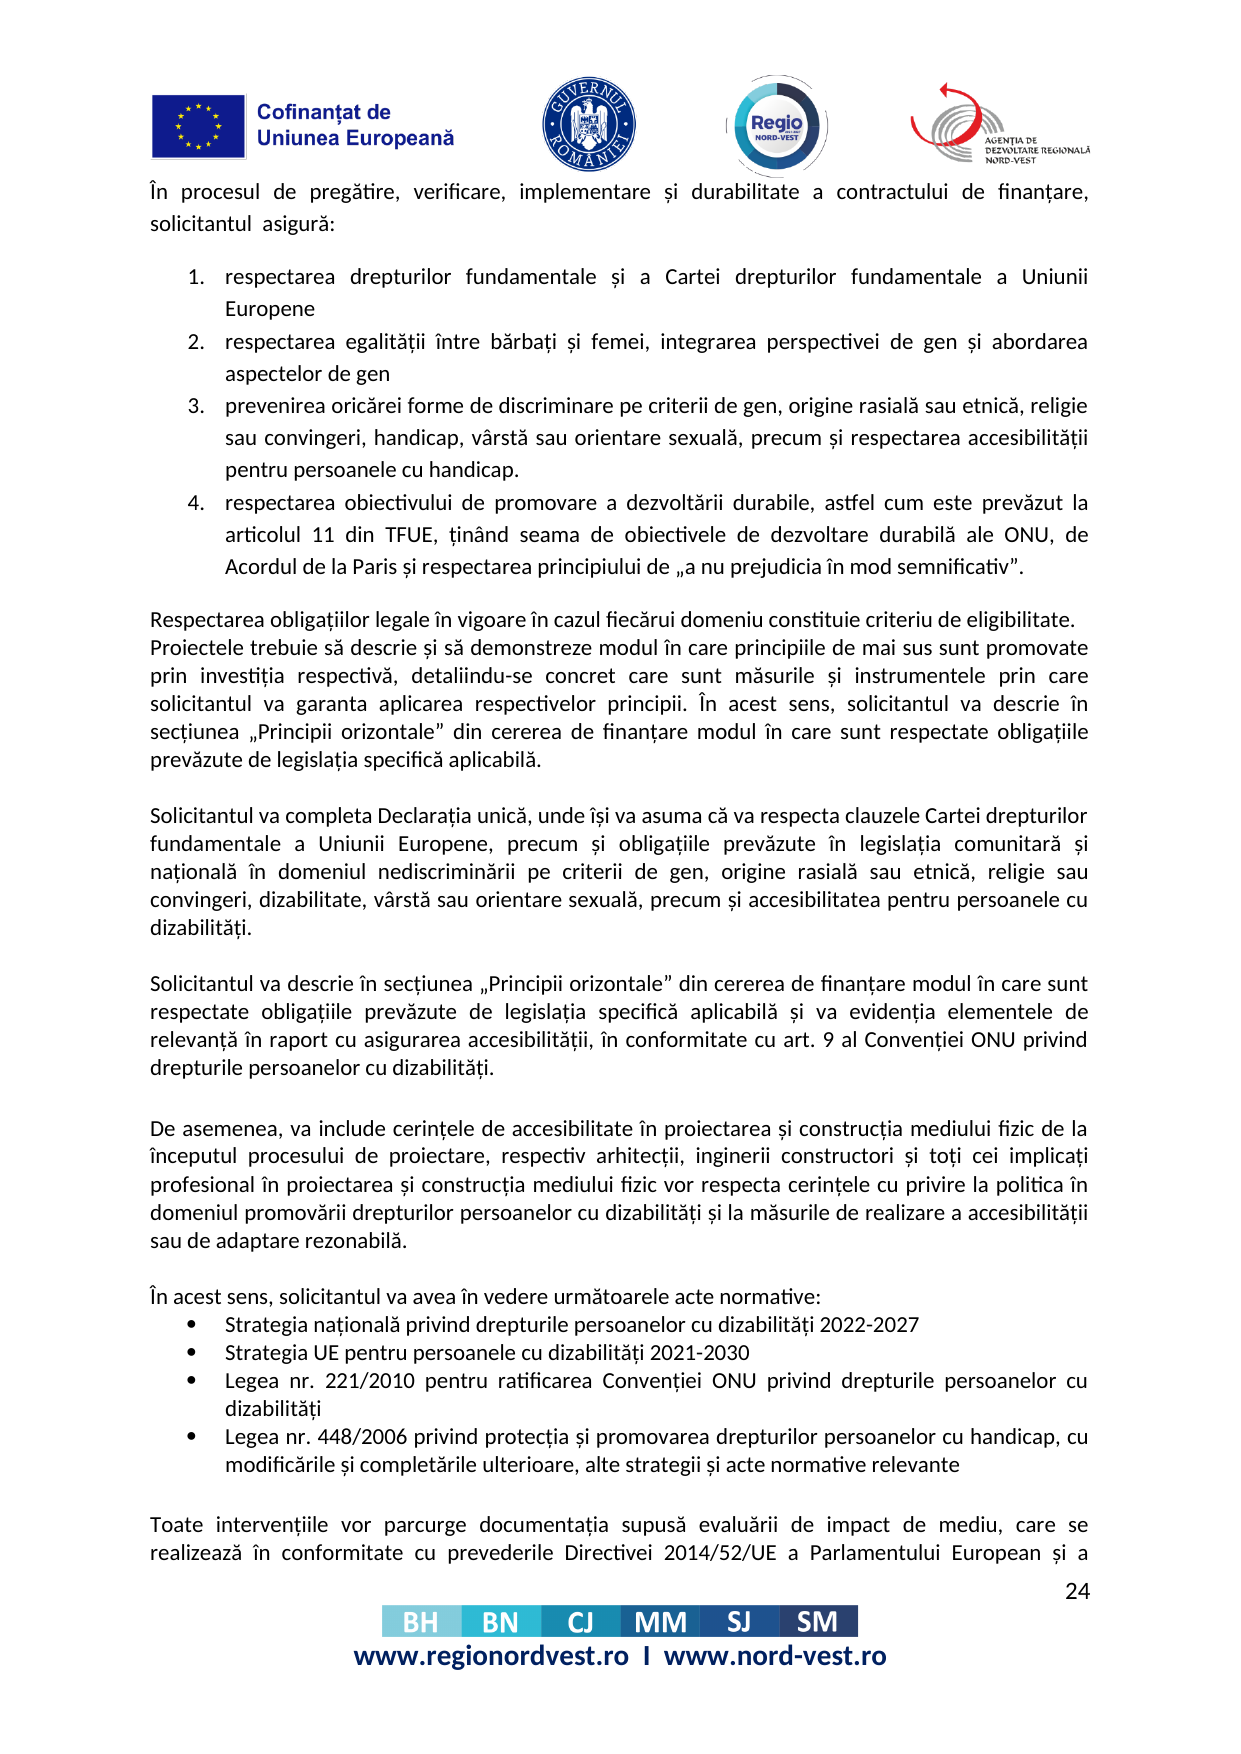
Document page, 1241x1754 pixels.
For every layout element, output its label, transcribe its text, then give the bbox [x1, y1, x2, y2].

text Solicitantul va completa Declarația unică, unde își va asuma că va respecta clauzele Cartei drepturilor fundamentale a Uniunii Europene, precum și obligațiile prevăzute în legislația comunitară și națională în domeniul nediscriminării pe criterii de gen, origine rasială sau etnică, religie sau convingeri, dizabilitate, vârstă sau orientare sexuală, precum și accesibilitatea pentru persoanele cu dizabilități. [150, 801, 1090, 941]
list Legea nr. 221/2010 pentru ratificarea Convenției ONU privind drepturile persoanelor cu dizabilități [187, 1366, 1090, 1422]
list Strategia națională privind drepturile persoanelor cu dizabilități 2022-2027 [187, 1310, 1090, 1338]
picture [382, 1605, 859, 1637]
list respectarea drepturilor fundamentale și a Cartei drepturilor fundamentale a Uniunii Europene [187, 262, 1090, 323]
list Legea nr. 448/2006 privind protecția și promovarea drepturilor persoanelor cu handicap, cu modificările și completările ulterioare, alte strategii și acte normative relevante [187, 1422, 1090, 1478]
list prevenirea oricărei forme de discriminare pe criterii de gen, origine rasială sau etnică, religie sau convingeri, handicap, vârstă sau orientare sexuală, precum și respectarea accesibilității pentru persoanele cu handicap. [187, 391, 1090, 483]
list respectarea egalității între bărbați și femei, integrarea perspectivei de gen și abordarea aspectelor de gen [187, 327, 1090, 387]
text De asemenea, va include cerințele de accesibilitate în proiectarea și construcția mediului fizic de la începutul procesului de proiectare, respectiv arhitecții, inginerii constructori și toți cei implicați profesional în proiectarea și construcția mediului fizic vor respecta cerințele cu privire la politica în domeniul promovării drepturilor persoanelor cu dizabilități și la măsurile de realizare a accesibilității sau de adaptare rezonabilă. [150, 1114, 1090, 1254]
list Strategia UE pentru persoanele cu dizabilități 2021-2030 [187, 1338, 1090, 1366]
text Solicitantul va descrie în secțiunea „Principii orizontale” din cererea de finanțare modul în care sunt respectate obligațiile prevăzute de legislația specifică aplicabilă și va evidenția elementele de relevanță în raport cu asigurarea accesibilității, în conformitate cu art. 9 al Convenției ONU privind drepturile persoanelor cu dizabilități. [150, 969, 1090, 1081]
picture [150, 75, 1091, 178]
text Proiectele trebuie să descrie și să demonstreze modul în care principiile de mai sus sunt promovate prin investiția respectivă, detaliindu-se concret care sunt măsurile și instrumentele prin care solicitantul va garanta aplicarea respectivelor principii. În acest sens, solicitantul va descrie în secțiunea „Principii orizontale” din cererea de finanțare modul în care sunt respectate obligațiile prevăzute de legislația specifică aplicabilă. [150, 633, 1090, 773]
text În acest sens, solicitantul va avea în vedere următoarele acte normative: [150, 1282, 1090, 1310]
list respectarea obiectivului de promovare a dezvoltării durabile, astfel cum este prevăzut la articolul 11 din TFUE, ținând seama de obiectivele de dezvoltare durabilă ale ONU, de Acordul de la Paris și respectarea principiului de „a nu prejudicia în mod semnificativ”. [187, 488, 1090, 580]
text Respectarea obligațiilor legale în vigoare în cazul fiecărui domeniu constituie criteriu de eligibilitate. [150, 605, 1090, 633]
text În procesul de pregătire, verificare, implementare și durabilitate a contractului de finanțare, solicitantul asigură: [150, 178, 1090, 237]
